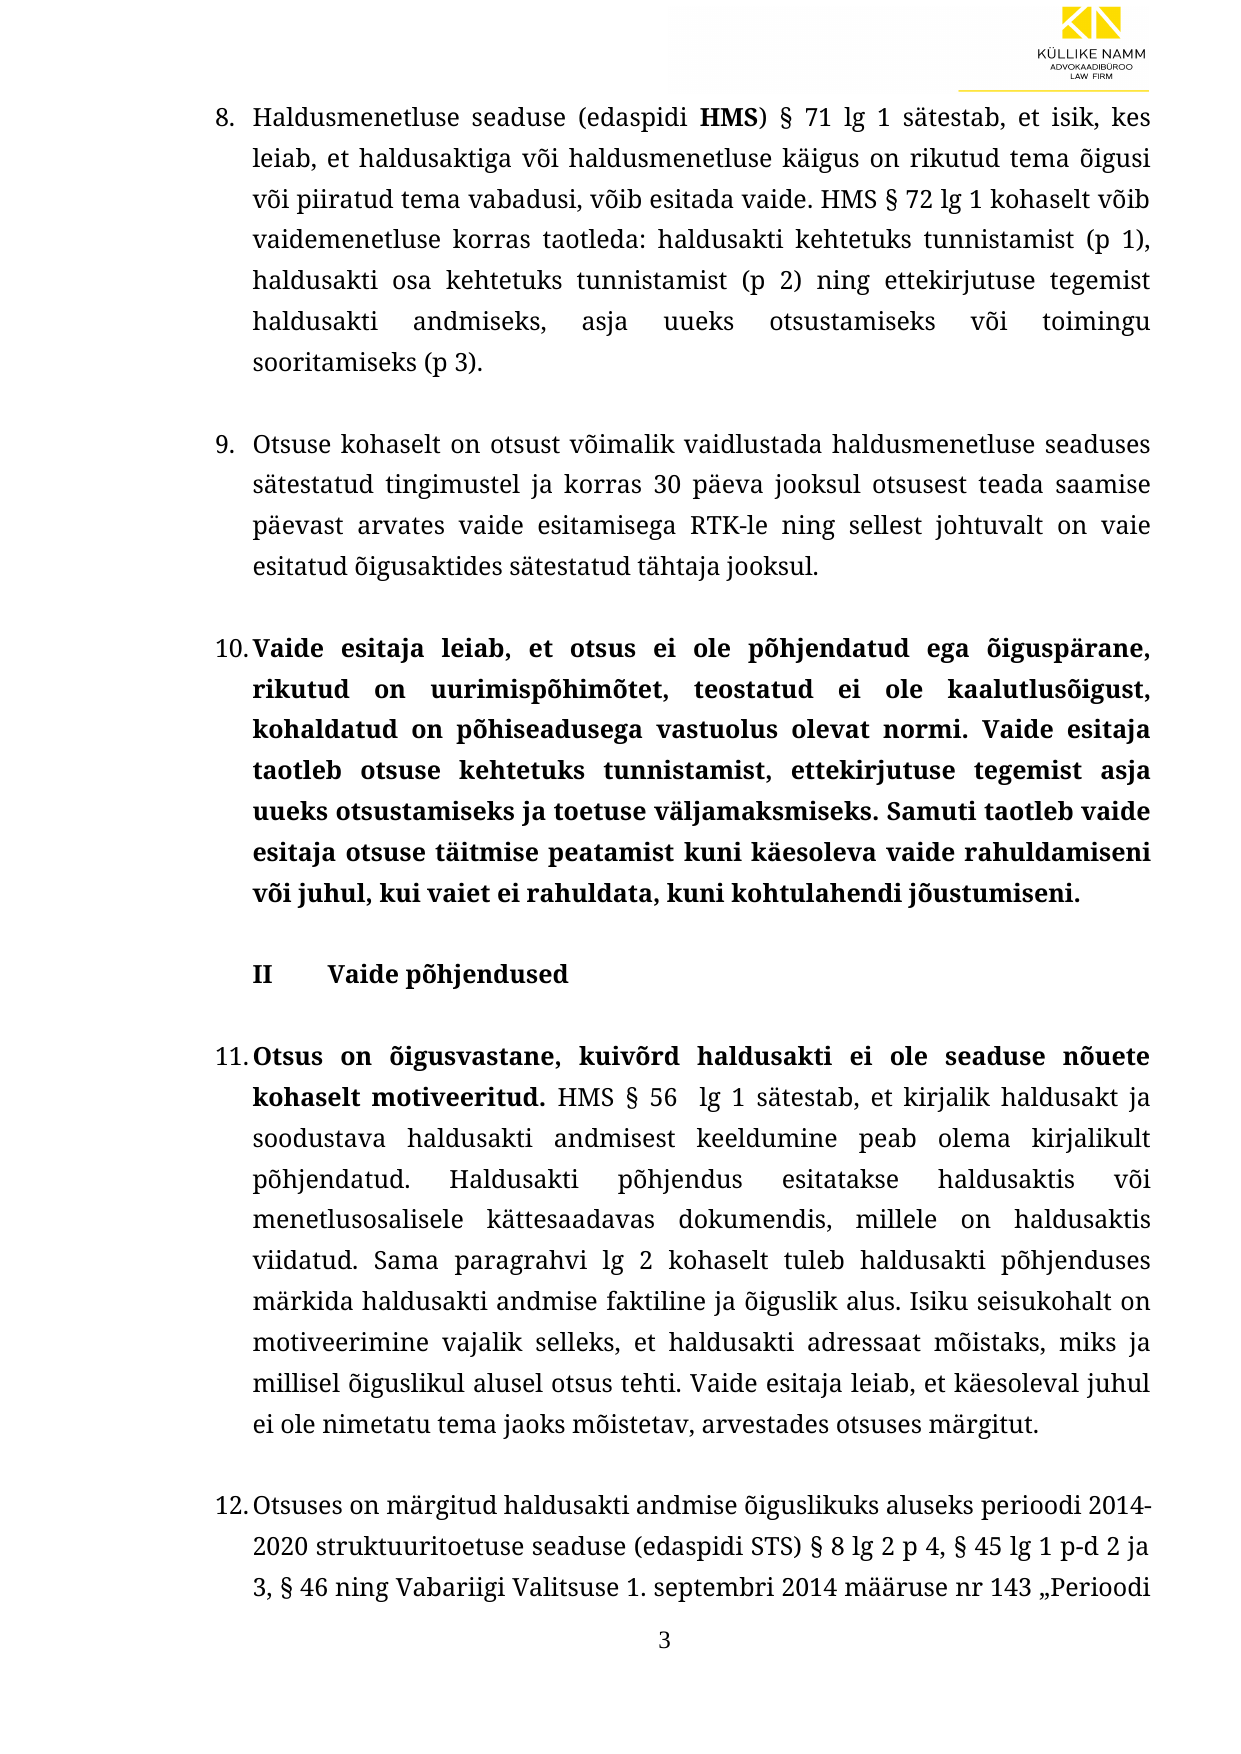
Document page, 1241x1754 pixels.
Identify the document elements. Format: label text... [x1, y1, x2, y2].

list Haldusmenetluse seaduse (edaspidi HMS) § 71 lg 1 sätestab, et isik, kes leiab, et haldusaktiga või haldusmenetluse käigus on rikutud tema õigusi või piiratud tema vabadusi, võib esitada vaide. HMS § 72 lg 1 kohaselt võib vaidemenetluse korras taotleda: haldusakti kehtetuks tunnistamist (p 1), haldusakti osa kehtetuks tunnistamist (p 2) ning ettekirjutuse tegemist haldusakti andmiseks, asja uueks otsustamiseks või toimingu sooritamiseks (p 3). [215, 99, 1152, 379]
list Otsus on õigusvastane, kuivõrd haldusakti ei ole seaduse nõuete kohaselt motiveeritud. HMS § 56 lg 1 sätestab, et kirjalik haldusakt ja soodustava haldusakti andmisest keeldumine peab olema kirjalikult põhjendatud. Haldusakti põhjendus esitatakse haldusaktis või menetlusosalisele kättesaadavas dokumendis, millele on haldusaktis viidatud. Sama paragrahvi lg 2 kohaselt tuleb haldusakti põhjenduses märkida haldusakti andmise faktiline ja õiguslik alus. Isiku seisukohalt on motiveerimine vajalik selleks, et haldusakti adressaat mõistaks, miks ja millisel õiguslikul alusel otsus tehti. Vaide esitaja leiab, et käesoleval juhul ei ole nimetatu tema jaoks mõistetav, arvestades otsuses märgitut. [215, 1039, 1152, 1440]
list II Vaide põhjendused [252, 957, 1152, 991]
picture [667, 6, 1149, 94]
list Vaide esitaja leiab, et otsus ei ole põhjendatud ega õiguspärane, rikutud on uurimispõhimõtet, teostatud ei ole kaalutlusõigust, kohaldatud on põhiseadusega vastuolus olevat normi. Vaide esitaja taotleb otsuse kehtetuks tunnistamist, ettekirjutuse tegemist asja uueks otsustamiseks ja toetuse väljamaksmiseks. Samuti taotleb vaide esitaja otsuse täitmise peatamist kuni käesoleva vaide rahuldamiseni või juhul, kui vaiet ei rahuldata, kuni kohtulahendi jõustumiseni. [215, 630, 1152, 909]
list Otsuse kohaselt on otsust võimalik vaidlustada haldusmenetluse seaduses sätestatud tingimustel ja korras 30 päeva jooksul otsusest teada saamise päevast arvates vaide esitamisega RTK-le ning sellest johtuvalt on vaie esitatud õigusaktides sätestatud tähtaja jooksul. [215, 426, 1152, 583]
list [215, 1488, 1152, 1604]
